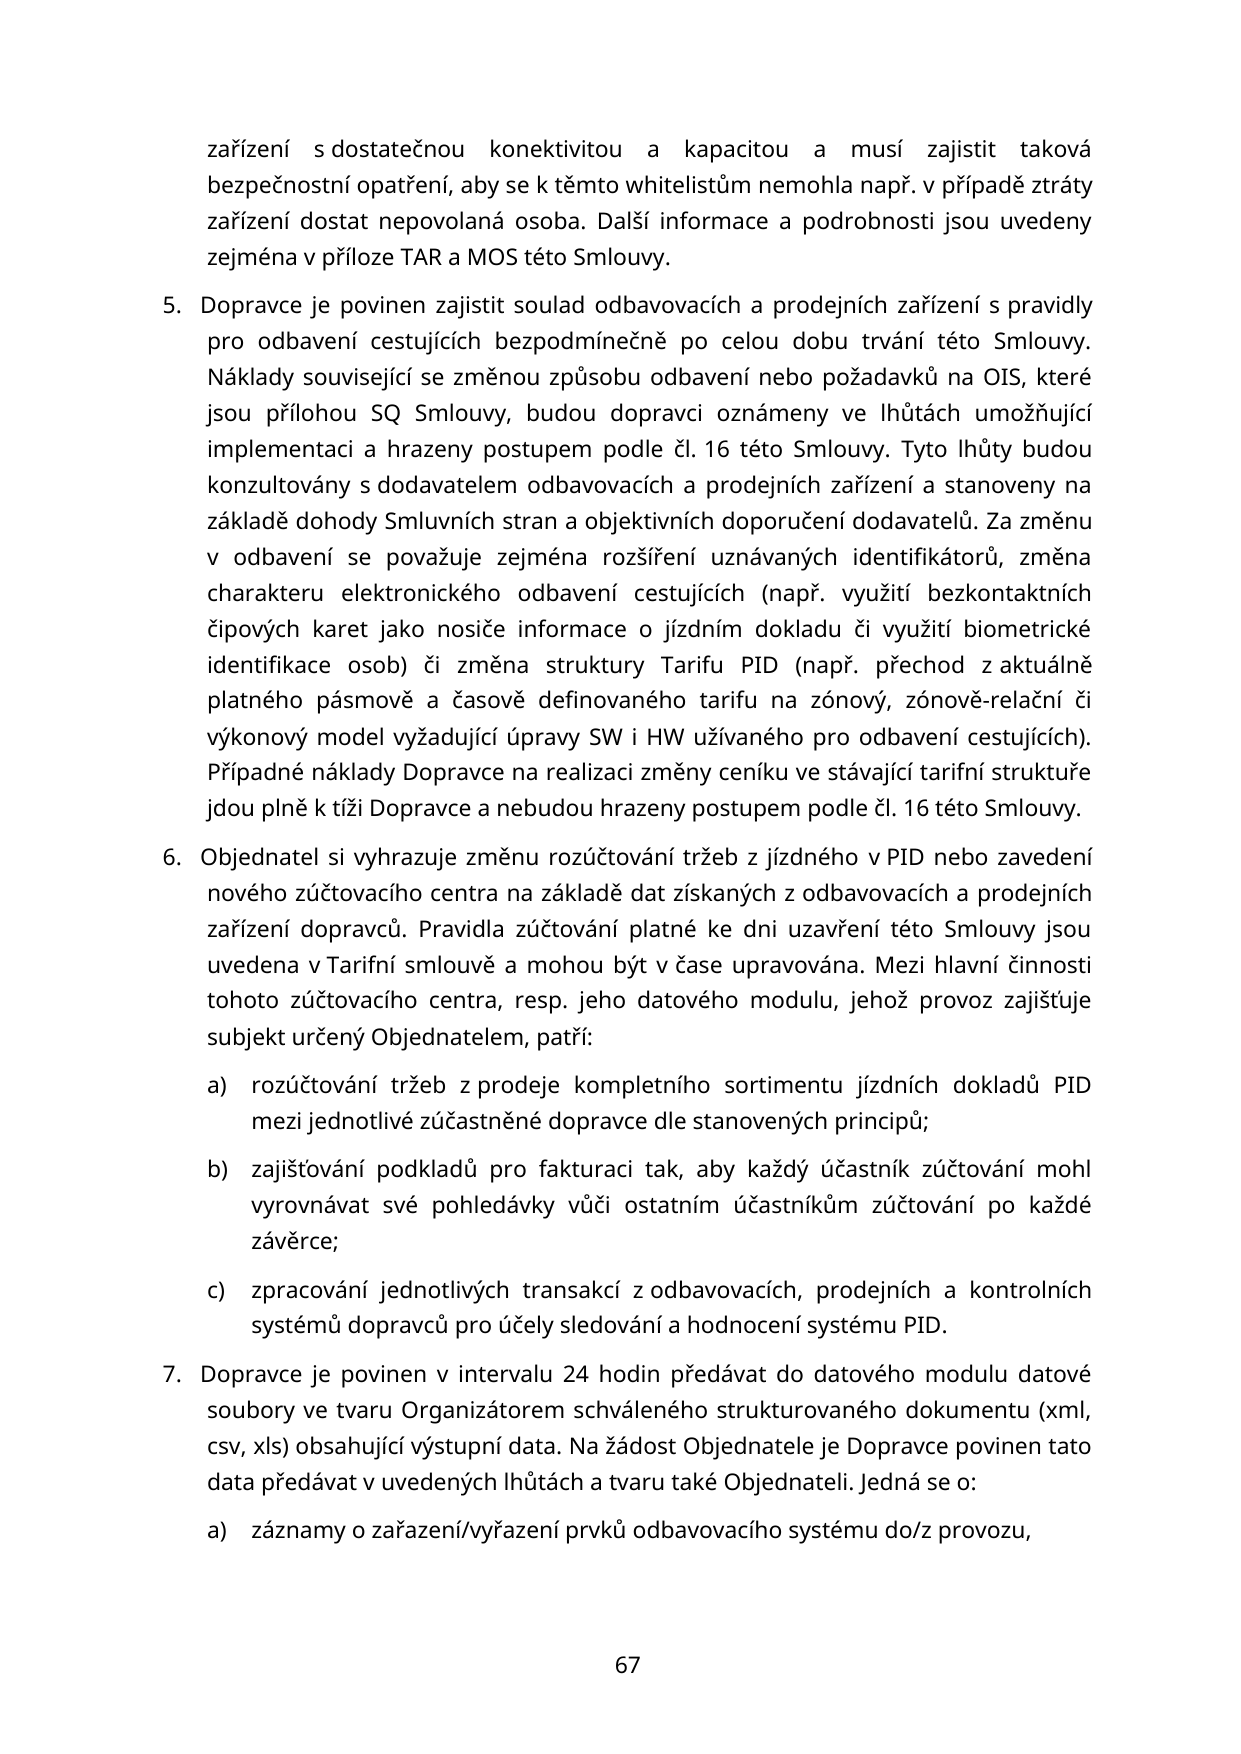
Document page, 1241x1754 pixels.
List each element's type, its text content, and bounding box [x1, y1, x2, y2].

list zajišťování podkladů pro fakturaci tak, aby každý účastník zúčtování mohl vyrovnávat své pohledávky vůči ostatním účastníkům zúčtování po každé závěrce; [207, 1153, 1093, 1256]
list rozúčtování tržeb z prodeje kompletního sortimentu jízdních dokladů PID mezi jednotlivé zúčastněné dopravce dle stanovených principů; [207, 1069, 1093, 1136]
list zpracování jednotlivých transakcí z odbavovacích, prodejních a kontrolních systémů dopravců pro účely sledování a hodnocení systému PID. [207, 1273, 1093, 1341]
list záznamy o zařazení/vyřazení prvků odbavovacího systému do/z provozu, [207, 1514, 1093, 1545]
list Objednatel si vyhrazuje změnu rozúčtování tržeb z jízdného v PID nebo zavedení nového zúčtovacího centra na základě dat získaných z odbavovacích a prodejních zařízení dopravců. Pravidla zúčtování platné ke dni uzavření této Smlouvy jsou uvedena v Tarifní smlouvě a mohou být v čase upravována. Mezi hlavní činnosti tohoto zúčtovacího centra, resp. jeho datového modulu, jehož provoz zajišťuje subjekt určený Objednatelem, patří: [162, 841, 1093, 1052]
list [162, 133, 1093, 272]
list Dopravce je povinen zajistit soulad odbavovacích a prodejních zařízení s pravidly pro odbavení cestujících bezpodmínečně po celou dobu trvání této Smlouvy. Náklady související se změnou způsobu odbavení nebo požadavků na OIS, které jsou přílohou SQ Smlouvy, budou dopravci oznámeny ve lhůtách umožňující implementaci a hrazeny postupem podle čl. 16 této Smlouvy. Tyto lhůty budou konzultovány s dodavatelem odbavovacích a prodejních zařízení a stanoveny na základě dohody Smluvních stran a objektivních doporučení dodavatelů. Za změnu v odbavení se považuje zejména rozšíření uznávaných identifikátorů, změna charakteru elektronického odbavení cestujících (např. využití bezkontaktních čipových karet jako nosiče informace o jízdním dokladu či využití biometrické identifikace osob) či změna struktury Tarifu PID (např. přechod z aktuálně platného pásmově a časově definovaného tarifu na zónový, zónově-relační či výkonový model vyžadující úpravy SW i HW užívaného pro odbavení cestujících). Případné náklady Dopravce na realizaci změny ceníku ve stávající tarifní struktuře jdou plně k tíži Dopravce a nebudou hrazeny postupem podle čl. 16 této Smlouvy. [162, 289, 1093, 823]
list Dopravce je povinen v intervalu 24 hodin předávat do datového modulu datové soubory ve tvaru Organizátorem schváleného strukturovaného dokumentu (xml, csv, xls) obsahující výstupní data. Na žádost Objednatele je Dopravce povinen tato data předávat v uvedených lhůtách a tvaru také Objednateli. Jedná se o: [162, 1358, 1093, 1497]
